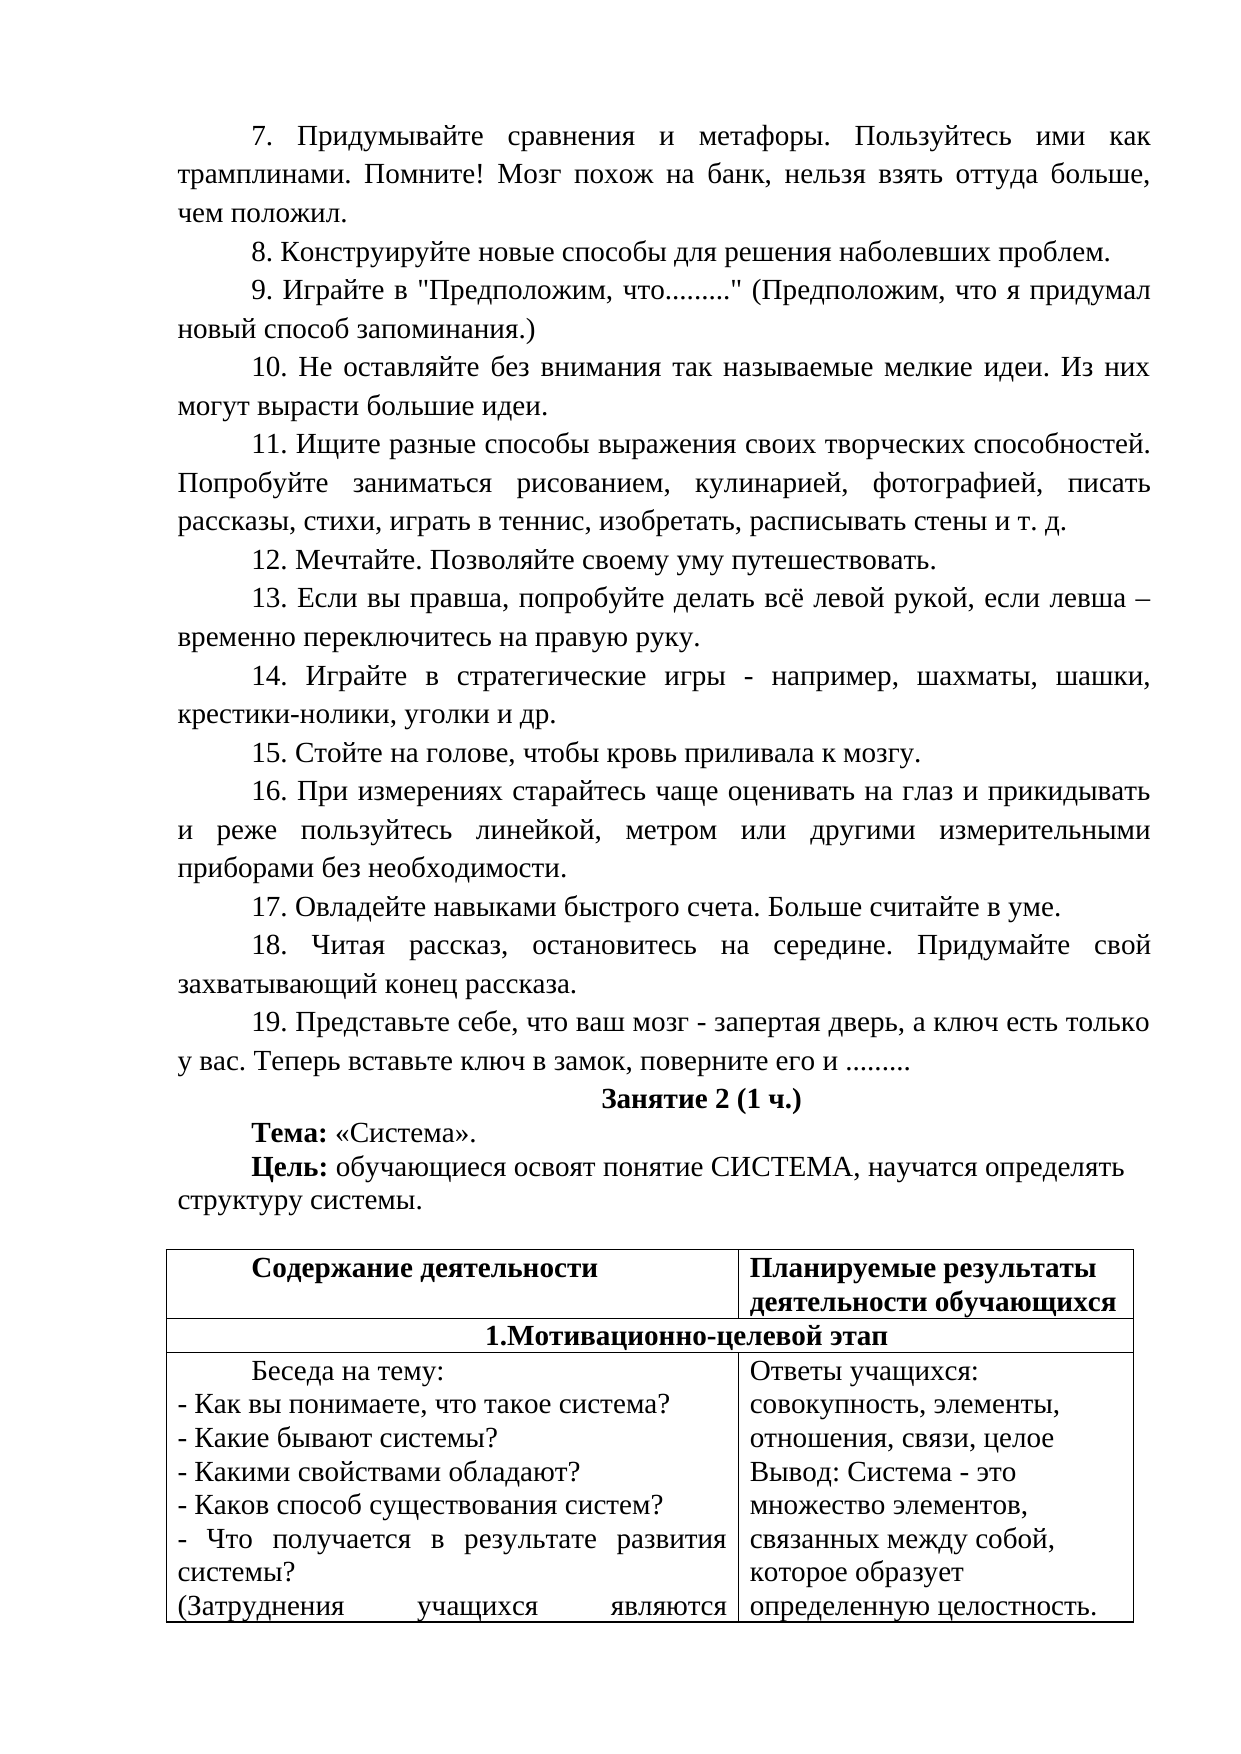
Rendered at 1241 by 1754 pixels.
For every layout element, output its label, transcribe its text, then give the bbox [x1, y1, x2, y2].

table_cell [167, 1353, 738, 1621]
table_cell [739, 1353, 1133, 1621]
text 17. Овладейте навыками быстрого счета. Больше считайте в уме. [177, 889, 1152, 922]
text 18. Читая рассказ, остановитесь на середине. Придумайте свой захватывающий конец рассказа. [177, 927, 1152, 999]
text 14. Играйте в стратегические игры - например, шахматы, шашки, крестики-нолики, уголки и др. [177, 658, 1152, 730]
text 12. Мечтайте. Позволяйте своему уму путешествовать. [177, 542, 1152, 576]
text 13. Если вы правша, попробуйте делать всё левой рукой, если левша – временно переключитесь на правую руку. [177, 581, 1152, 653]
text Тема: «Система». [177, 1115, 1152, 1149]
text Цель: обучающиеся освоят понятие СИСТЕМА, научатся определять структуру системы. [177, 1149, 1152, 1216]
table_header Планируемые результаты деятельности обучающихся [739, 1250, 1133, 1317]
text 11. Ищите разные способы выражения своих творческих способностей. Попробуйте заниматься рисованием, кулинарией, фотографией, писать рассказы, стихи, играть в теннис, изобретать, расписывать стены и т. д. [177, 426, 1152, 537]
text 16. При измерениях старайтесь чаще оценивать на глаз и прикидывать и реже пользуйтесь линейкой, метром или другими измерительными приборами без необходимости. [177, 773, 1152, 884]
table_header Содержание деятельности [167, 1250, 738, 1317]
text Занятие 2 (1 ч.) [177, 1082, 1152, 1115]
text 10. Не оставляйте без внимания так называемые мелкие идеи. Из них могут вырасти большие идеи. [177, 349, 1152, 421]
table_cell 1.Мотивационно-целевой этап [167, 1319, 1133, 1352]
text 19. Представьте себе, что ваш мозг - запертая дверь, а ключ есть только у вас. Теперь вставьте ключ в замок, поверните его и ......... [177, 1004, 1152, 1077]
text 8. Конструируйте новые способы для решения наболевших проблем. [177, 234, 1152, 267]
text 9. Играйте в "Предположим, что........." (Предположим, что я придумал новый способ запоминания.) [177, 272, 1152, 344]
text 7. Придумывайте сравнения и метафоры. Пользуйтесь ими как трамплинами. Помните! Мозг похож на банк, нельзя взять оттуда больше, чем положил. [177, 118, 1152, 229]
text 15. Стойте на голове, чтобы кровь приливала к мозгу. [177, 735, 1152, 768]
